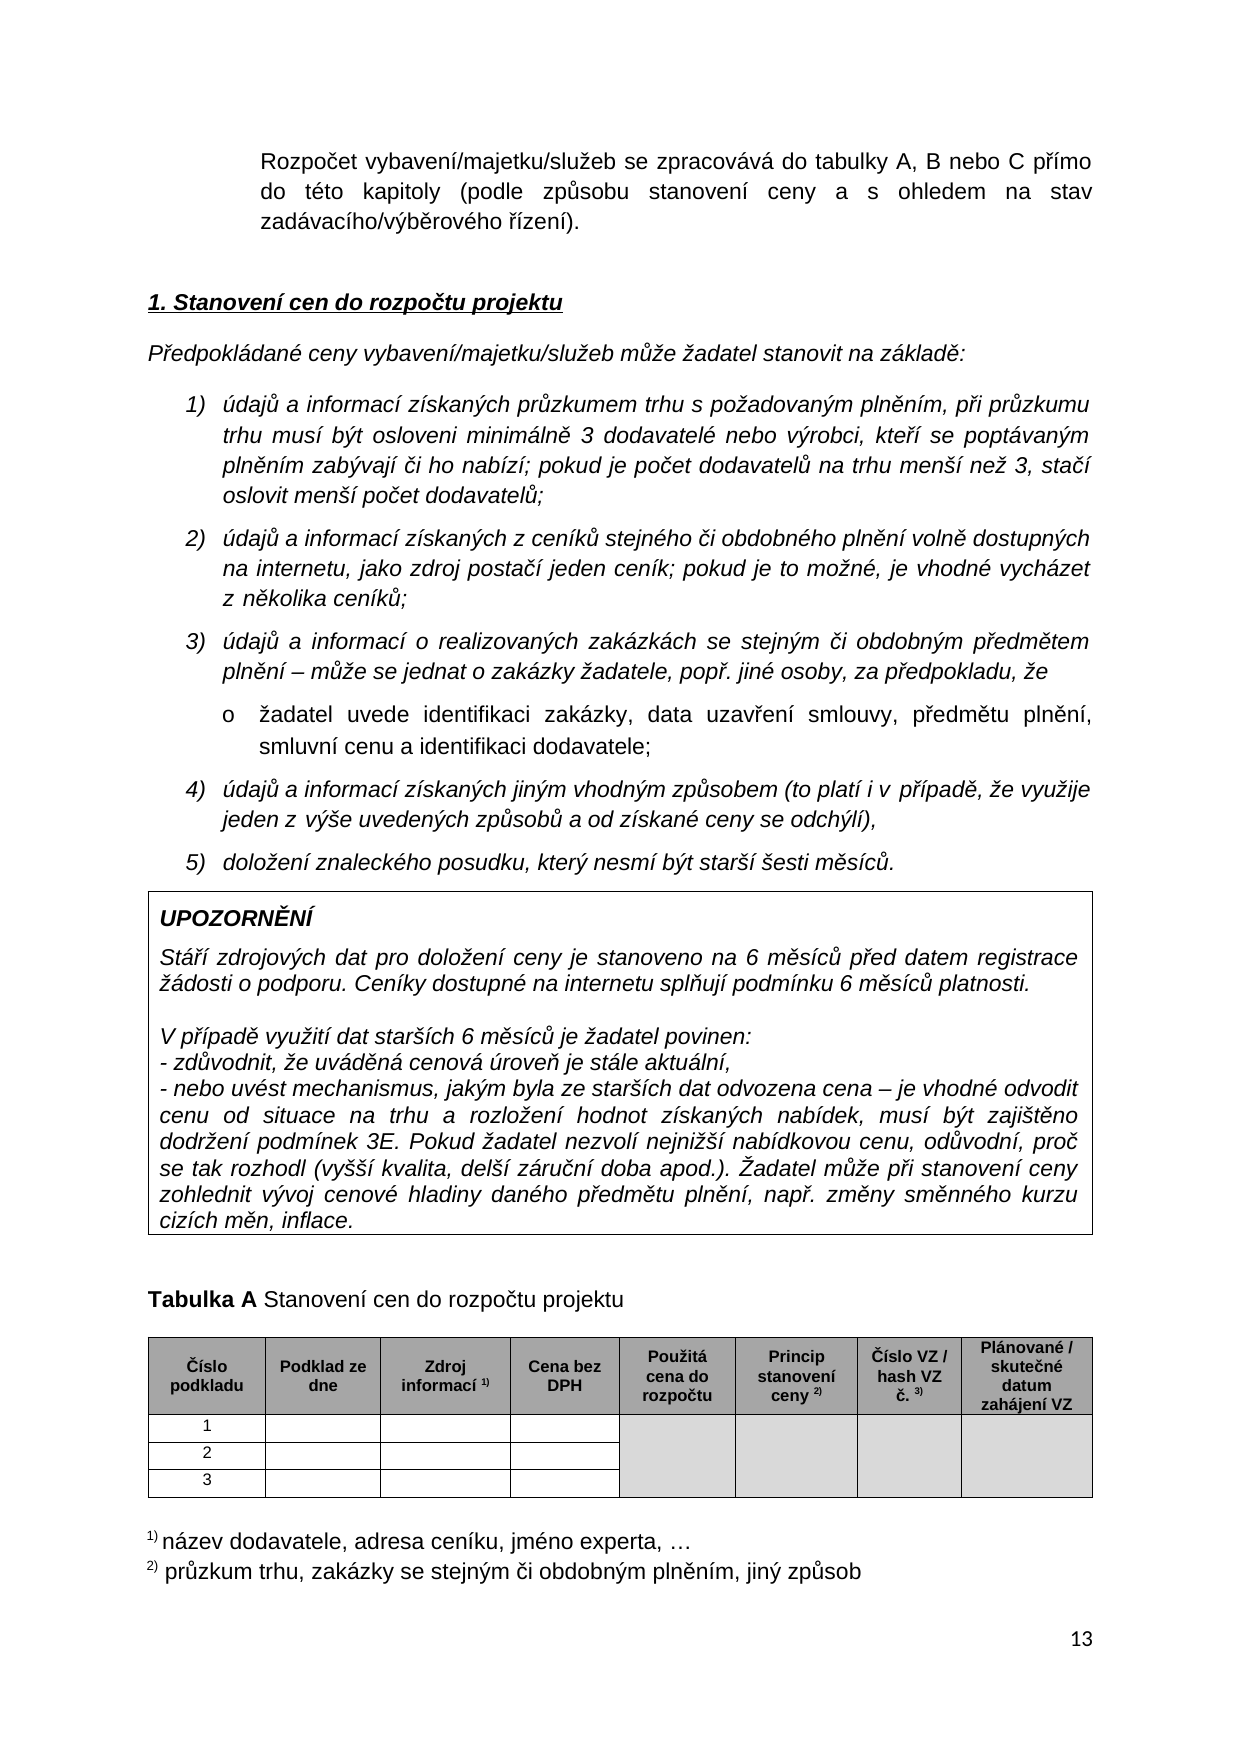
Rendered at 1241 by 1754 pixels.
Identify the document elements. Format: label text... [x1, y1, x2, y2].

list 2) průzkum trhu, zakázky se stejným či obdobným plněním, jiný způsob [146, 1558, 1093, 1584]
table_header Zdroj informací 1) [381, 1338, 510, 1414]
table_cell [511, 1443, 619, 1469]
table_cell [620, 1415, 735, 1497]
table_header Cena bez DPH [511, 1338, 619, 1414]
list žadatel uvede identifikaci zakázky, data uzavření smlouvy, předmětu plnění, smluvní cenu a identifikaci dodavatele; [221, 701, 1093, 759]
table_header Číslo podkladu [149, 1338, 265, 1414]
list údajů a informací získaných z ceníků stejného či obdobného plnění volně dostupných na internetu, jako zdroj postačí jeden ceník; pokud je to možné, je vhodné vycházet z několika ceníků; [185, 525, 1093, 611]
list doložení znaleckého posudku, který nesmí být starší šesti měsíců. [185, 848, 1093, 875]
table_cell 1 [149, 1415, 265, 1442]
table_cell [511, 1415, 619, 1442]
table_header Použitá cena do rozpočtu [620, 1338, 735, 1414]
table_header Princip stanovení ceny 2) [736, 1338, 857, 1414]
table_cell 2 [149, 1443, 265, 1469]
table_header UPOZORNĚNÍ Stáří zdrojových dat pro doložení ceny je stanoveno na 6 měsíců před datem registrace žádosti o podporu. Ceníky dostupné na internetu splňují podmínku 6 měsíců platnosti. V případě využití dat starších 6 měsíců je žadatel povinen: - zdůvodnit, že uváděná cenová úroveň je stále aktuální, - nebo uvést mechanismus, jakým byla ze starších dat odvozena cena – je vhodné odvodit cenu od situace na trhu a rozložení hodnot získaných nabídek, musí být zajištěno dodržení podmínek 3E. Pokud žadatel nezvolí nejnižší nabídkovou cenu, odůvodní, proč se tak rozhodl (vyšší kvalita, delší záruční doba apod.). Žadatel může při stanovení ceny zohlednit vývoj cenové hladiny daného předmětu plnění, např. změny směnného kurzu cizích měn, inflace. [149, 892, 1092, 1233]
table_cell [266, 1415, 380, 1442]
text 1. Stanovení cen do rozpočtu projektu [148, 289, 1093, 316]
list údajů a informací získaných jiným vhodným způsobem (to platí i v případě, že využije jeden z výše uvedených způsobů a od získané ceny se odchýlí), [185, 776, 1093, 832]
table_cell [962, 1415, 1092, 1497]
table_header Podklad ze dne [266, 1338, 380, 1414]
text Předpokládané ceny vybavení/majetku/služeb může žadatel stanovit na základě: [148, 340, 1093, 367]
list Rozpočet vybavení/majetku/služeb se zpracovává do tabulky A, B nebo C přímo do této kapitoly (podle způsobu stanovení ceny a s ohledem na stav zadávacího/výběrového řízení). [260, 148, 1093, 234]
text Tabulka A Stanovení cen do rozpočtu projektu [148, 1286, 1093, 1312]
table_cell 3 [149, 1470, 265, 1497]
list údajů a informací o realizovaných zakázkách se stejným či obdobným předmětem plnění – může se jednat o zakázky žadatele, popř. jiné osoby, za předpokladu, že [185, 628, 1093, 684]
table_cell [381, 1443, 510, 1469]
table_cell [511, 1470, 619, 1497]
table_cell [266, 1443, 380, 1469]
table_cell [736, 1415, 857, 1497]
table_header Plánované / skutečné datum zahájení VZ [962, 1338, 1092, 1414]
table_cell [858, 1415, 961, 1497]
table_cell [381, 1415, 510, 1442]
list 1) název dodavatele, adresa ceníku, jméno experta, … [146, 1528, 1093, 1554]
table_header Číslo VZ / hash VZ č. 3) [858, 1338, 961, 1414]
list údajů a informací získaných průzkumem trhu s požadovaným plněním, při průzkumu trhu musí být osloveni minimálně 3 dodavatelé nebo výrobci, kteří se poptávaným plněním zabývají či ho nabízí; pokud je počet dodavatelů na trhu menší než 3, stačí oslovit menší počet dodavatelů; [185, 391, 1093, 508]
table_cell [266, 1470, 380, 1497]
table_cell [381, 1470, 510, 1497]
